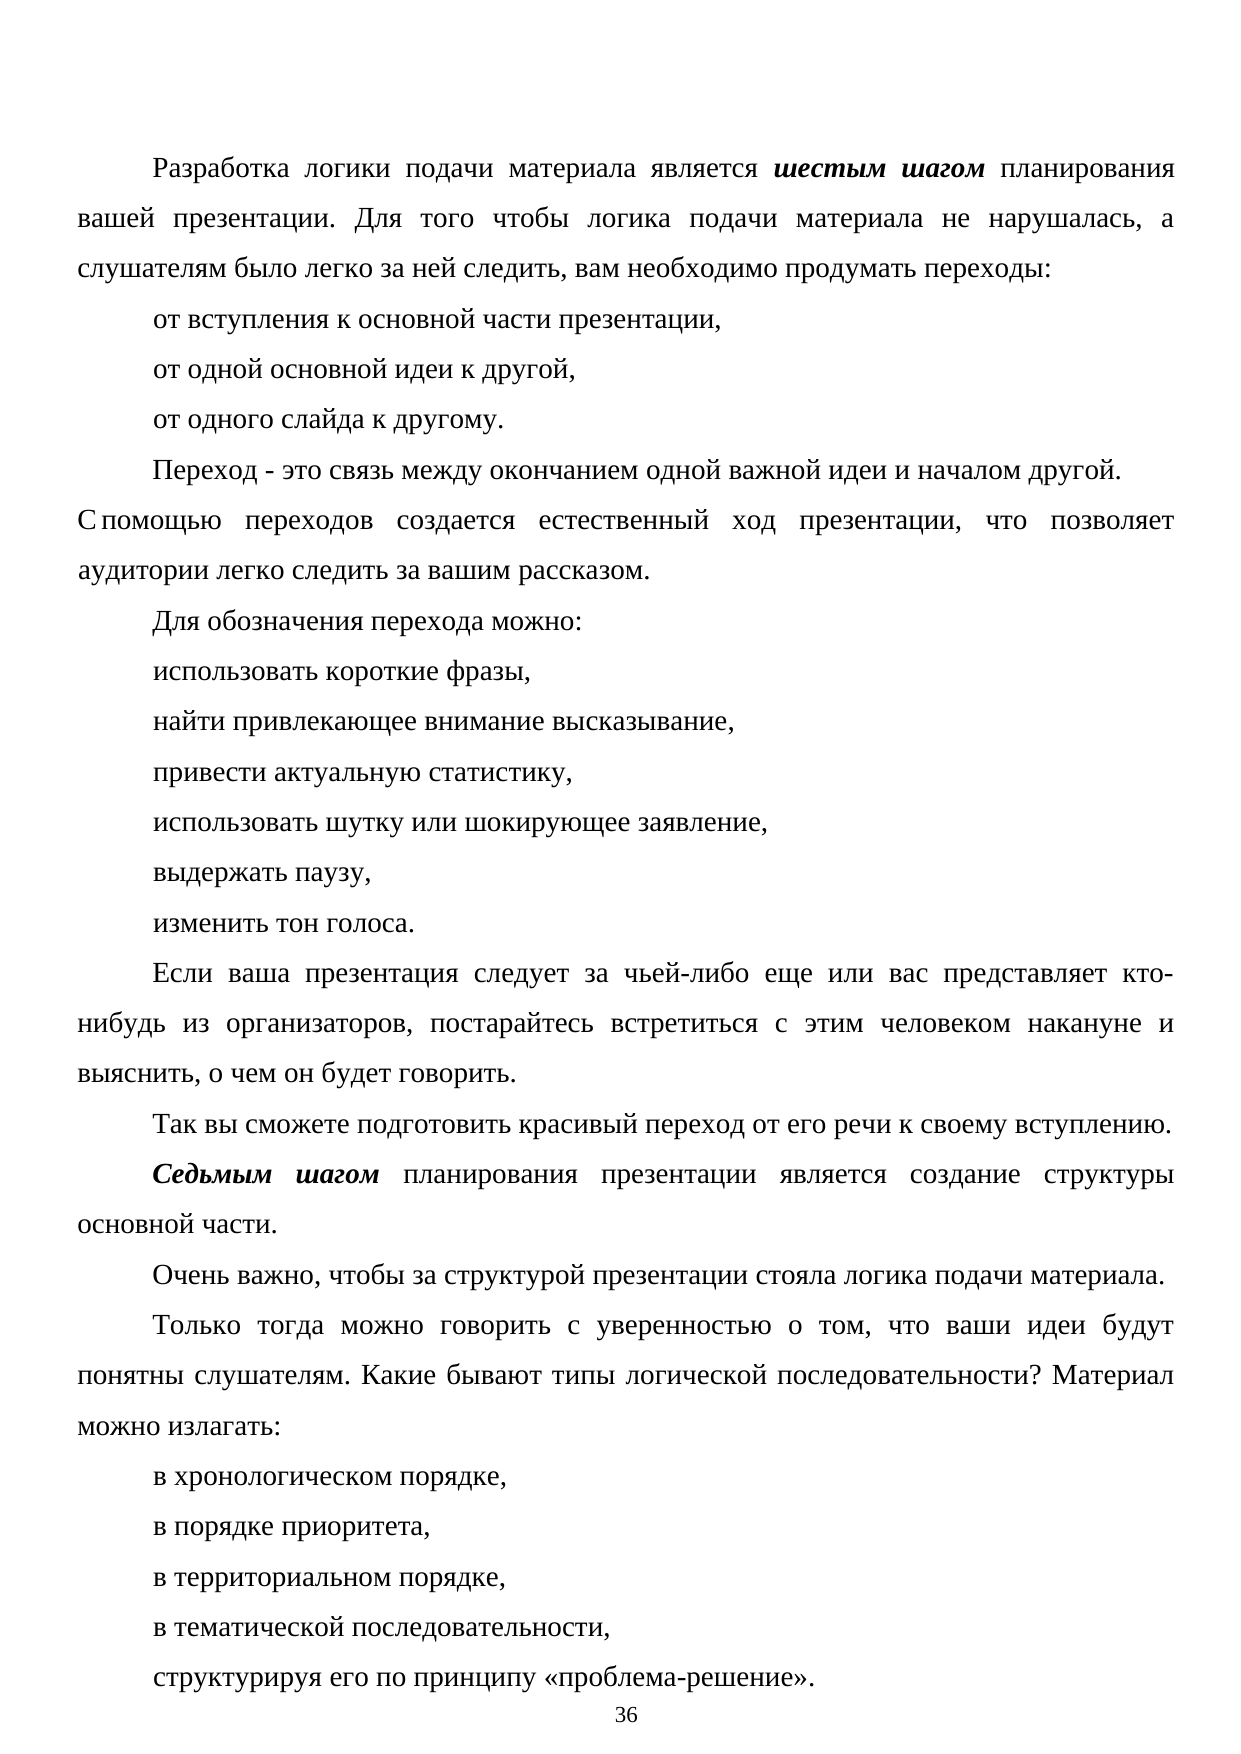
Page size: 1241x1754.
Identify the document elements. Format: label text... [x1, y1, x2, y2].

list в тематической последовательности, [114, 1609, 1175, 1643]
text Седьмым шагом планирования презентации является создание структуры основной части. [77, 1156, 1175, 1240]
text Очень важно, чтобы за структурой презентации стояла логика подачи материала. [77, 1257, 1175, 1290]
list помощью переходов создается естественный ход презентации, что позволяет аудитории легко следить за вашим рассказом. [77, 502, 1175, 586]
list структурируя его по принципу «проблема-решение». [114, 1659, 1175, 1693]
text Переход - это связь между окончанием одной важной идеи и началом другой. [77, 452, 1175, 485]
text Для обозначения перехода можно: [77, 603, 1175, 636]
text Только тогда можно говорить с уверенностью о том, что ваши идеи будут понятны слушателям. Какие бывают типы логической последовательности? Материал можно излагать: [77, 1307, 1175, 1441]
list от вступления к основной части презентации, [114, 301, 1175, 334]
list выдержать паузу, [114, 854, 1175, 888]
list от одной основной идеи к другой, [114, 351, 1175, 385]
text Разработка логики подачи материала является шестым шагом планирования вашей презентации. Для того чтобы логика подачи материала не нарушалась, а слушателям было легко за ней следить, вам необходимо продумать переходы: [77, 150, 1175, 284]
list в порядке приоритета, [114, 1508, 1175, 1542]
list использовать шутку или шокирующее заявление, [114, 804, 1175, 838]
list привести актуальную статистику, [114, 754, 1175, 787]
text Так вы сможете подготовить красивый переход от его речи к своему вступлению. [77, 1106, 1175, 1139]
list изменить тон голоса. [114, 905, 1175, 938]
list в хронологическом порядке, [114, 1458, 1175, 1492]
text Если ваша презентация следует за чьей-либо еще или вас представляет кто-нибудь из организаторов, постарайтесь встретиться с этим человеком накануне и выяснить, о чем он будет говорить. [77, 955, 1175, 1089]
list использовать короткие фразы, [114, 653, 1175, 687]
list от одного слайда к другому. [114, 402, 1175, 435]
list найти привлекающее внимание высказывание, [114, 703, 1175, 737]
list в территориальном порядке, [114, 1559, 1175, 1592]
